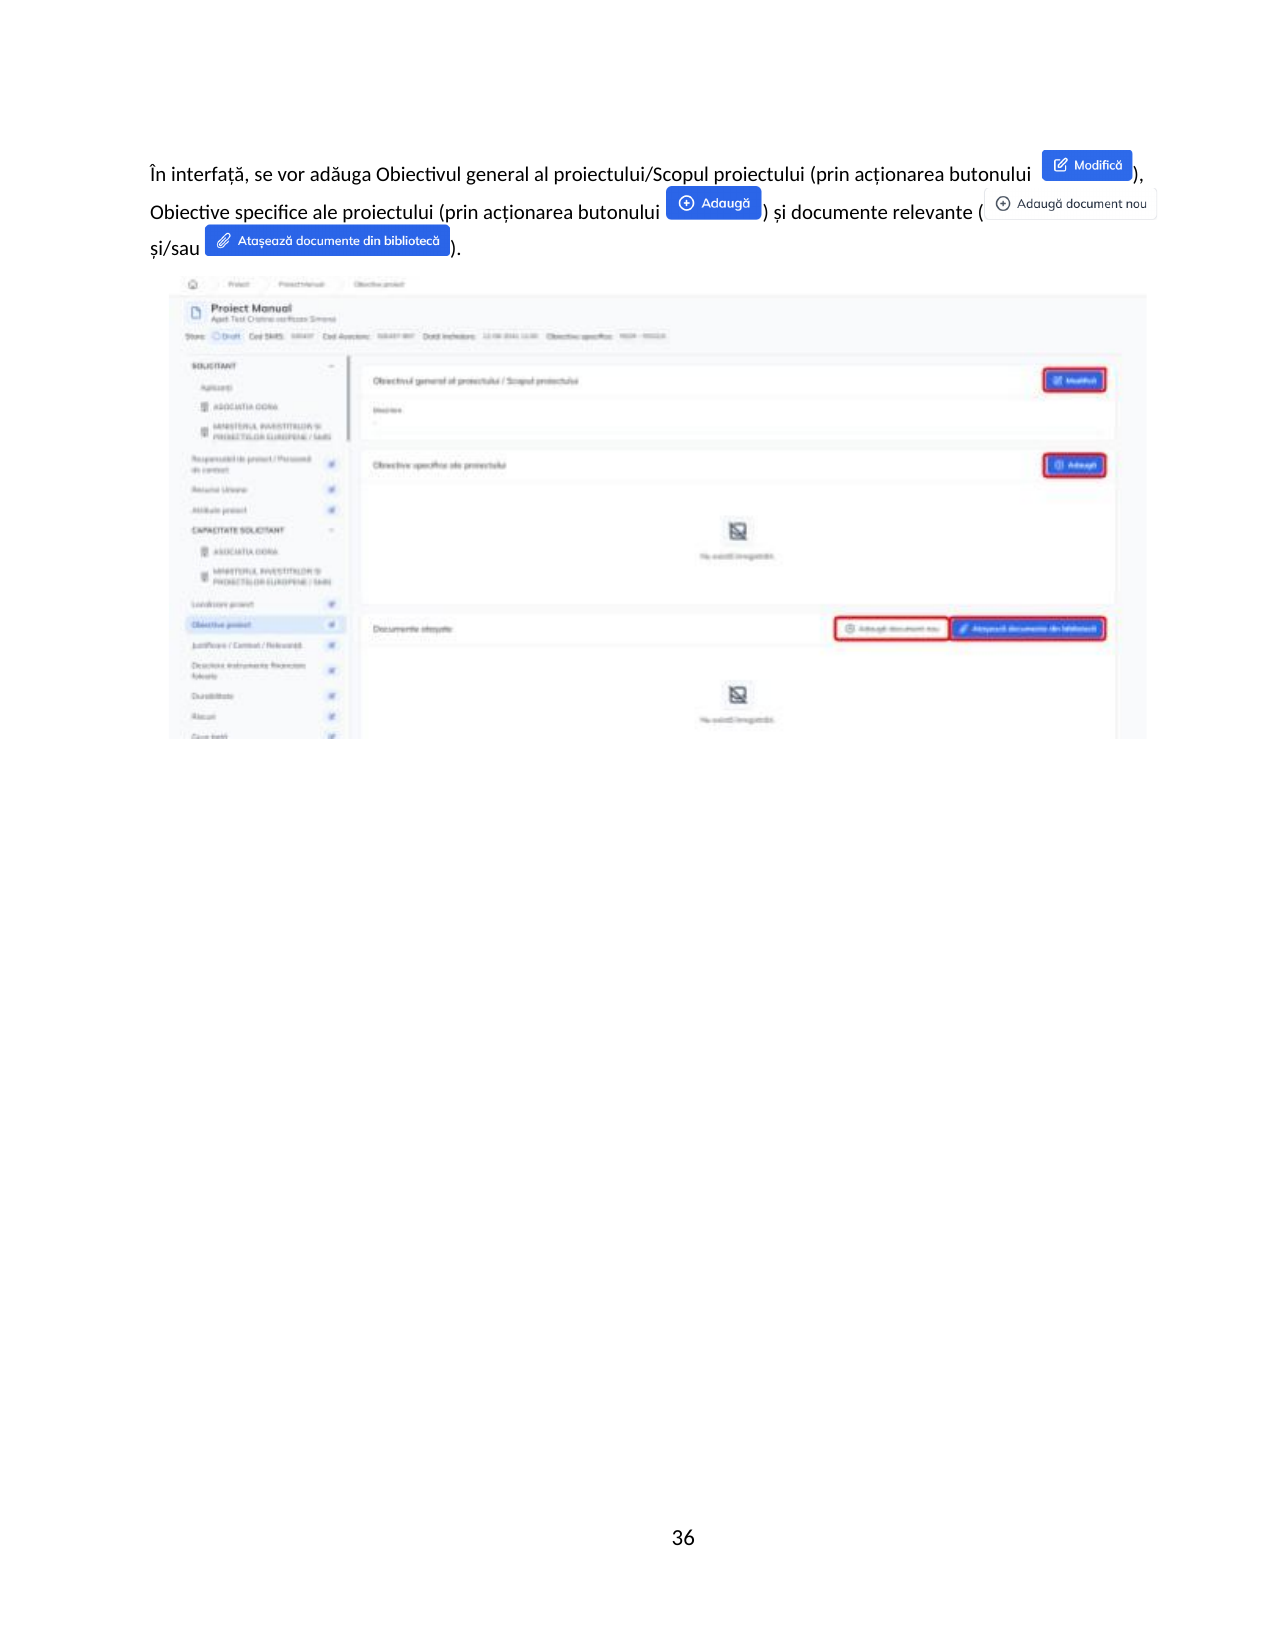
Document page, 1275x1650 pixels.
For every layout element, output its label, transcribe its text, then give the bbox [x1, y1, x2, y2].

picture [1041, 150, 1133, 182]
picture [204, 224, 450, 256]
text În interfață, se vor adăuga Obiectivul general al proiectului/Scopul proiectului (prin acționarea butonului ), Obiective specifice ale proiectului (prin acționarea butonului ) și documente relevante ( și/sau ). [150, 150, 1216, 261]
picture [168, 276, 1147, 739]
picture [665, 186, 763, 220]
picture [983, 188, 1158, 220]
